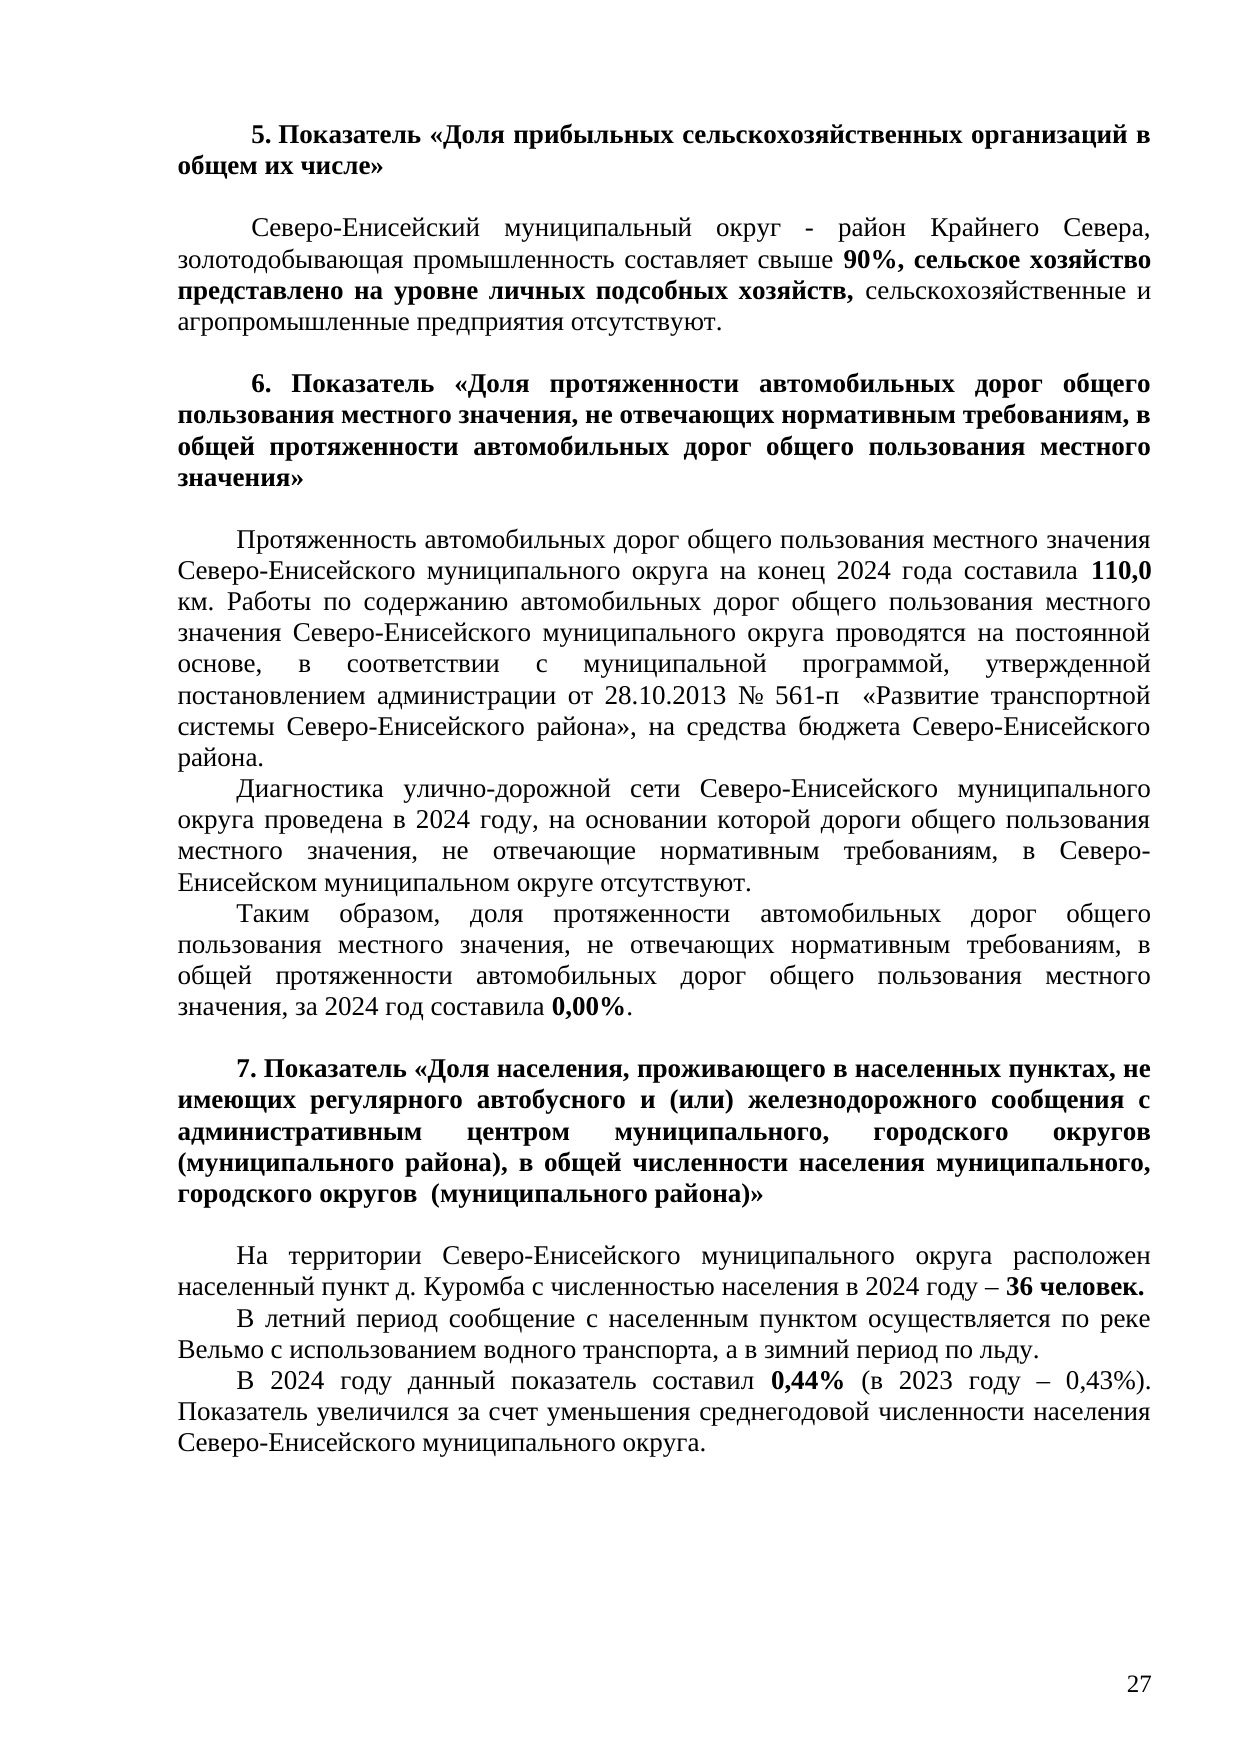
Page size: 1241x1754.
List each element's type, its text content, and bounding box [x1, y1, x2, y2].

text Диагностика улично-дорожной сети Северо-Енисейского муниципального округа проведена в 2024 году, на основании которой дороги общего пользования местного значения, не отвечающие нормативным требованиям, в Северо-Енисейском муниципальном округе отсутствуют. [177, 772, 1152, 897]
text 5. Показатель «Доля прибыльных сельскохозяйственных организаций в общем их числе» [177, 118, 1152, 180]
text В 2024 году данный показатель составил 0,44% (в 2023 году – 0,43%). Показатель увеличился за счет уменьшения среднегодовой численности населения Северо-Енисейского муниципального округа. [177, 1364, 1152, 1457]
text 6. Показатель «Доля протяженности автомобильных дорог общего пользования местного значения, не отвечающих нормативным требованиям, в общей протяженности автомобильных дорог общего пользования местного значения» [177, 367, 1152, 492]
text Протяженность автомобильных дорог общего пользования местного значения Северо-Енисейского муниципального округа на конец 2024 года составила 110,0 км. Работы по содержанию автомобильных дорог общего пользования местного значения Северо-Енисейского муниципального округа проводятся на постоянной основе, в соответствии с муниципальной программой, утвержденной постановлением администрации от 28.10.2013 № 561-п «Развитие транспортной системы Северо-Енисейского района», на средства бюджета Северо-Енисейского района. [177, 523, 1152, 772]
text 7. Показатель «Доля населения, проживающего в населенных пунктах, не имеющих регулярного автобусного и (или) железнодорожного сообщения с административным центром муниципального, городского округов (муниципального района), в общей численности населения муниципального, городского округов (муниципального района)» [177, 1052, 1152, 1208]
text На территории Северо-Енисейского муниципального округа расположен населенный пункт д. Куромба с численностью населения в 2024 году – 36 человек. [177, 1239, 1152, 1302]
text В летний период сообщение с населенным пунктом осуществляется по реке Вельмо с использованием водного транспорта, а в зимний период по льду. [177, 1302, 1152, 1364]
text Таким образом, доля протяженности автомобильных дорог общего пользования местного значения, не отвечающих нормативным требованиям, в общей протяженности автомобильных дорог общего пользования местного значения, за 2024 год составила 0,00%. [177, 897, 1152, 1021]
text Северо-Енисейский муниципальный округ - район Крайнего Севера, золотодобывающая промышленность составляет свыше 90%, сельское хозяйство представлено на уровне личных подсобных хозяйств, сельскохозяйственные и агропромышленные предприятия отсутствуют. [177, 212, 1152, 336]
